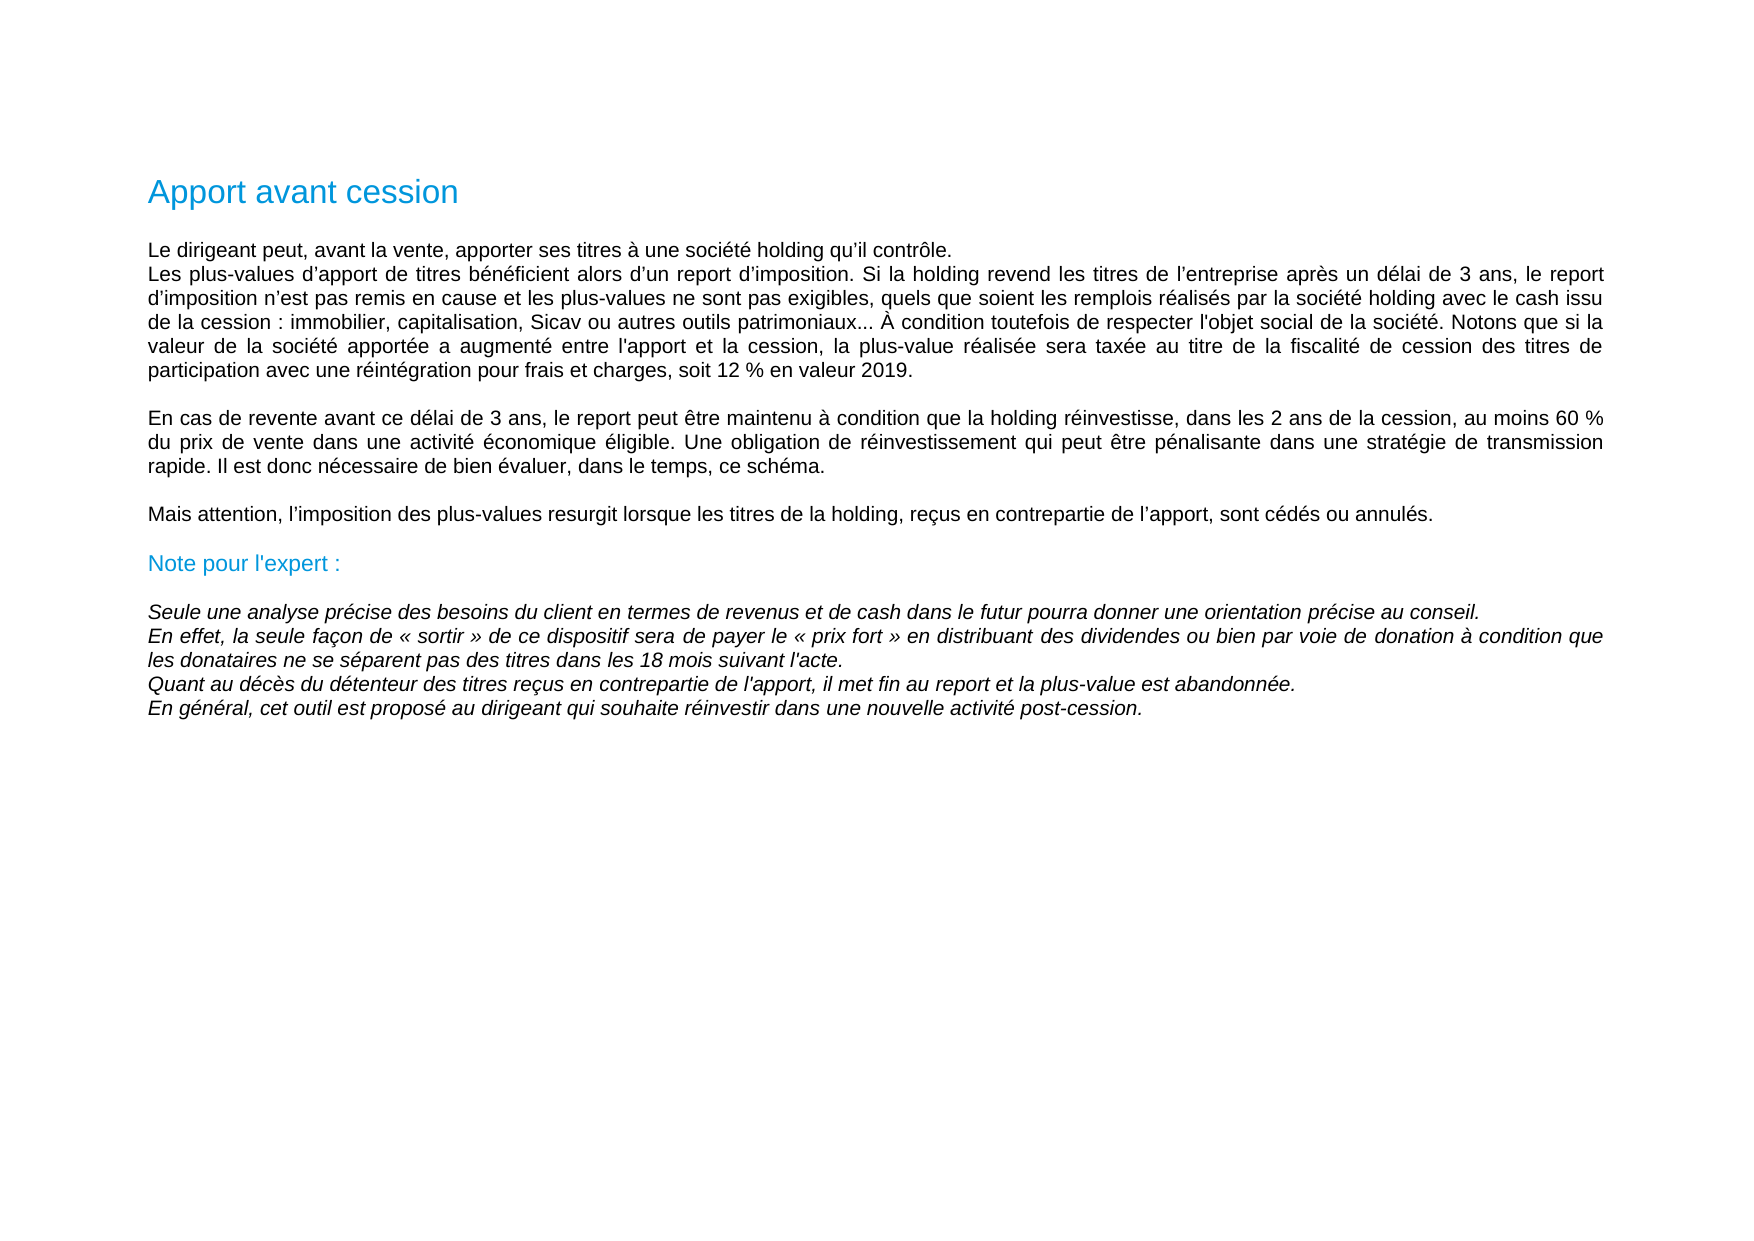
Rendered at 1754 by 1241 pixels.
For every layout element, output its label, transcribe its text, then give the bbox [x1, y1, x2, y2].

text Les plus-values d’apport de titres bénéficient alors d’un report d’imposition. Si la holding revend les titres de l’entreprise après un délai de 3 ans, le report d’imposition n’est pas remis en cause et les plus-values ne sont pas exigibles, quels que soient les remplois réalisés par la société holding avec le cash issu de la cession : immobilier, capitalisation, Sicav ou autres outils patrimoniaux... À condition toutefois de respecter l'objet social de la société. Notons que si la valeur de la société apportée a augmenté entre l'apport et la cession, la plus-value réalisée sera taxée au titre de la fiscalité de cession des titres de participation avec une réintégration pour frais et charges, soit 12 % en valeur 2019. [148, 262, 1606, 382]
text En effet, la seule façon de « sortir » de ce dispositif sera de payer le « prix fort » en distribuant des dividendes ou bien par voie de donation à condition que les donataires ne se séparent pas des titres dans les 18 mois suivant l'acte. [148, 624, 1606, 672]
text Le dirigeant peut, avant la vente, apporter ses titres à une société holding qu’il contrôle. [148, 238, 1606, 262]
text Seule une analyse précise des besoins du client en termes de revenus et de cash dans le futur pourra donner une orientation précise au conseil. [148, 600, 1606, 624]
text Mais attention, l’imposition des plus-values resurgit lorsque les titres de la holding, reçus en contrepartie de l’apport, sont cédés ou annulés. [148, 502, 1606, 526]
text En cas de revente avant ce délai de 3 ans, le report peut être maintenu à condition que la holding réinvestisse, dans les 2 ans de la cession, au moins 60 % du prix de vente dans une activité économique éligible. Une obligation de réinvestissement qui peut être pénalisante dans une stratégie de transmission rapide. Il est donc nécessaire de bien évaluer, dans le temps, ce schéma. [148, 406, 1606, 478]
text Quant au décès du détenteur des titres reçus en contrepartie de l'apport, il met fin au report et la plus-value est abandonnée. [148, 672, 1606, 696]
text Note pour l'expert : [148, 549, 1606, 576]
subtitle Apport avant cession [148, 173, 1606, 211]
text En général, cet outil est proposé au dirigeant qui souhaite réinvestir dans une nouvelle activité post-cession. [148, 696, 1606, 719]
